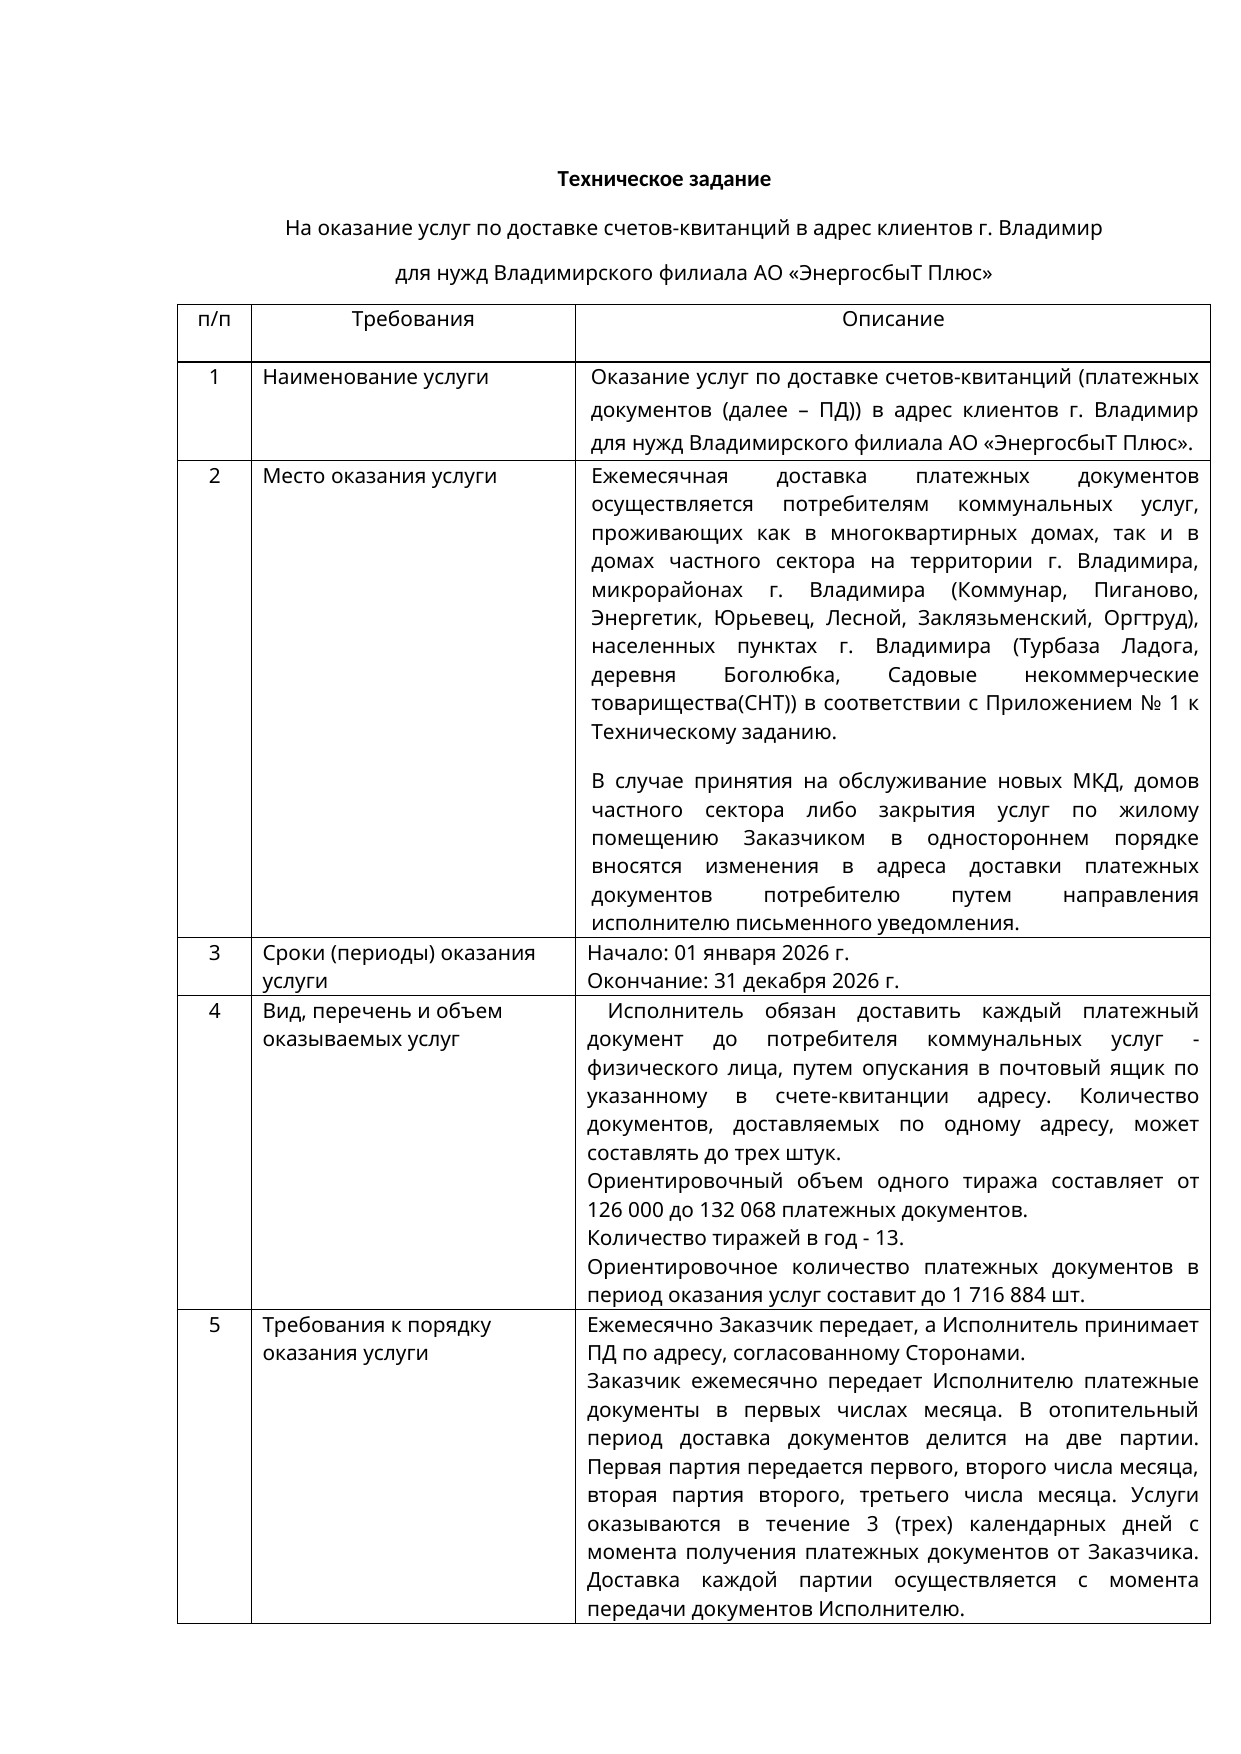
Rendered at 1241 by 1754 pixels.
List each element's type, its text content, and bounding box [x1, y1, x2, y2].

table_cell Ежемесячная доставка платежных документов осуществляется потребителям коммунальных услуг, проживающих как в многоквартирных домах, так и в домах частного сектора на территории г. Владимира, микрорайонах г. Владимира (Коммунар, Пиганово, Энергетик, Юрьевец, Лесной, Заклязьменский, Оргтруд), населенных пунктах г. Владимира (Турбаза Ладога, деревня Боголюбка, Садовые некоммерческие товарищества(СНТ)) в соответствии с Приложением № 1 к Техническому заданию. В случае принятия на обслуживание новых МКД, домов частного сектора либо закрытия услуг по жилому помещению Заказчиком в одностороннем порядке вносятся изменения в адреса доставки платежных документов потребителю путем направления исполнителю письменного уведомления. [576, 461, 1210, 937]
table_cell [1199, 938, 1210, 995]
table_cell Наименование услуги [252, 363, 575, 460]
table_cell Сроки (периоды) оказания услуги [252, 938, 575, 995]
table_cell 4 [178, 996, 251, 1309]
table_header Требования [252, 305, 575, 361]
table_cell 2 [178, 461, 251, 937]
text Техническое задание [177, 164, 1152, 192]
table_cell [576, 1310, 1210, 1622]
table_cell 3 [178, 938, 251, 995]
table_cell 5 [178, 1310, 251, 1622]
table_header п/п [178, 305, 251, 361]
table_cell Место оказания услуги [252, 461, 575, 937]
text для нужд Владимирского филиала АО «ЭнергосбыТ Плюс» [177, 258, 1152, 287]
table_cell Оказание услуг по доставке счетов-квитанций (платежных документов (далее – ПД)) в адрес клиентов г. Владимир для нужд Владимирского филиала АО «ЭнергосбыТ Плюс». [576, 363, 1210, 460]
table_cell 1 [178, 363, 251, 460]
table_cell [252, 1310, 575, 1622]
table_cell Вид, перечень и объем оказываемых услуг [252, 996, 575, 1309]
text На оказание услуг по доставке счетов-квитанций в адрес клиентов г. Владимир [177, 213, 1152, 242]
table_cell Исполнитель обязан доставить каждый платежный документ до потребителя коммунальных услуг - физического лица, путем опускания в почтовый ящик по указанному в счете-квитанции адресу. Количество документов, доставляемых по одному адресу, может составлять до трех штук. Ориентировочный объем одного тиража составляет от 126 000 до 132 068 платежных документов. Количество тиражей в год - 13. Ориентировочное количество платежных документов в период оказания услуг составит до 1 716 884 шт. [576, 996, 1210, 1309]
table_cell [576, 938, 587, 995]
table_header Описание [576, 305, 1210, 361]
